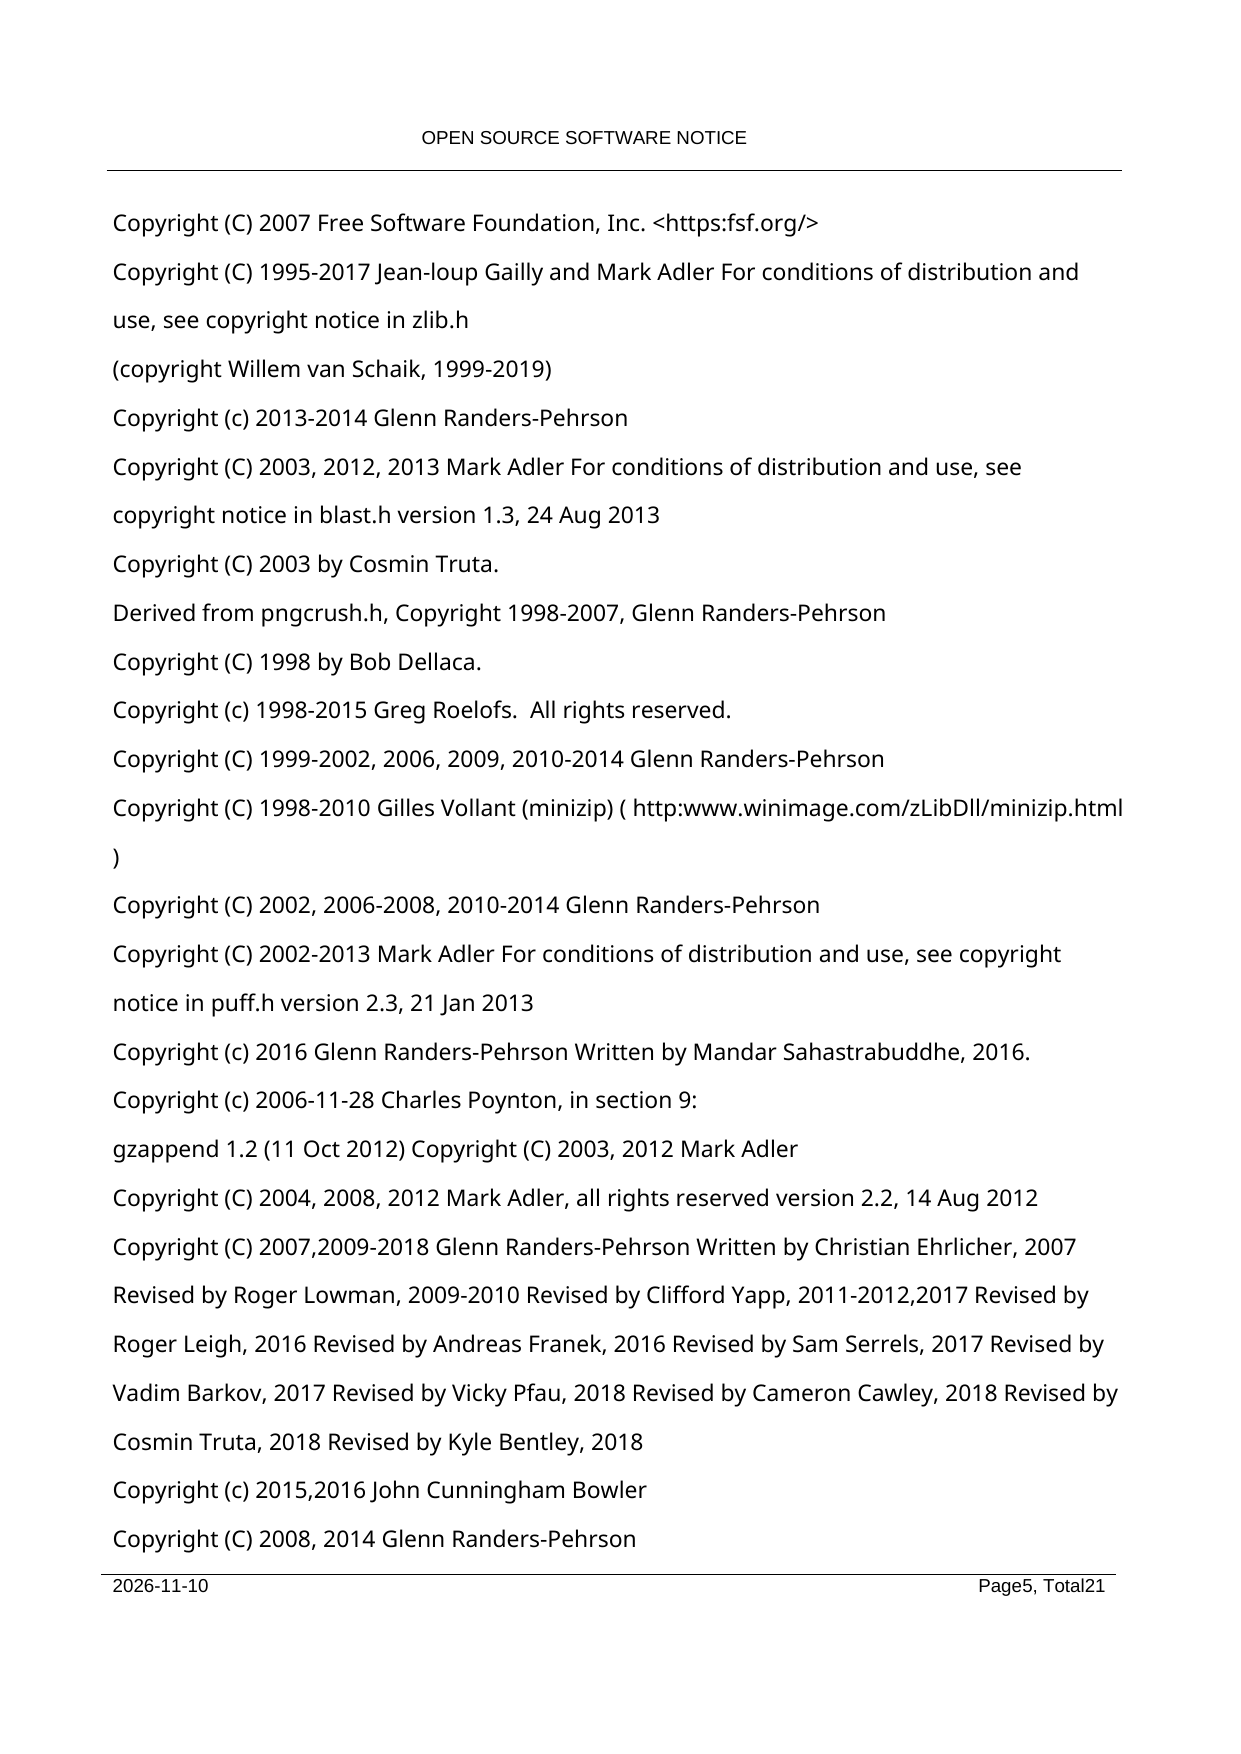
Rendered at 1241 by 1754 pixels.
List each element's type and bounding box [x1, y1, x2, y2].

text [112, 206, 1128, 1555]
